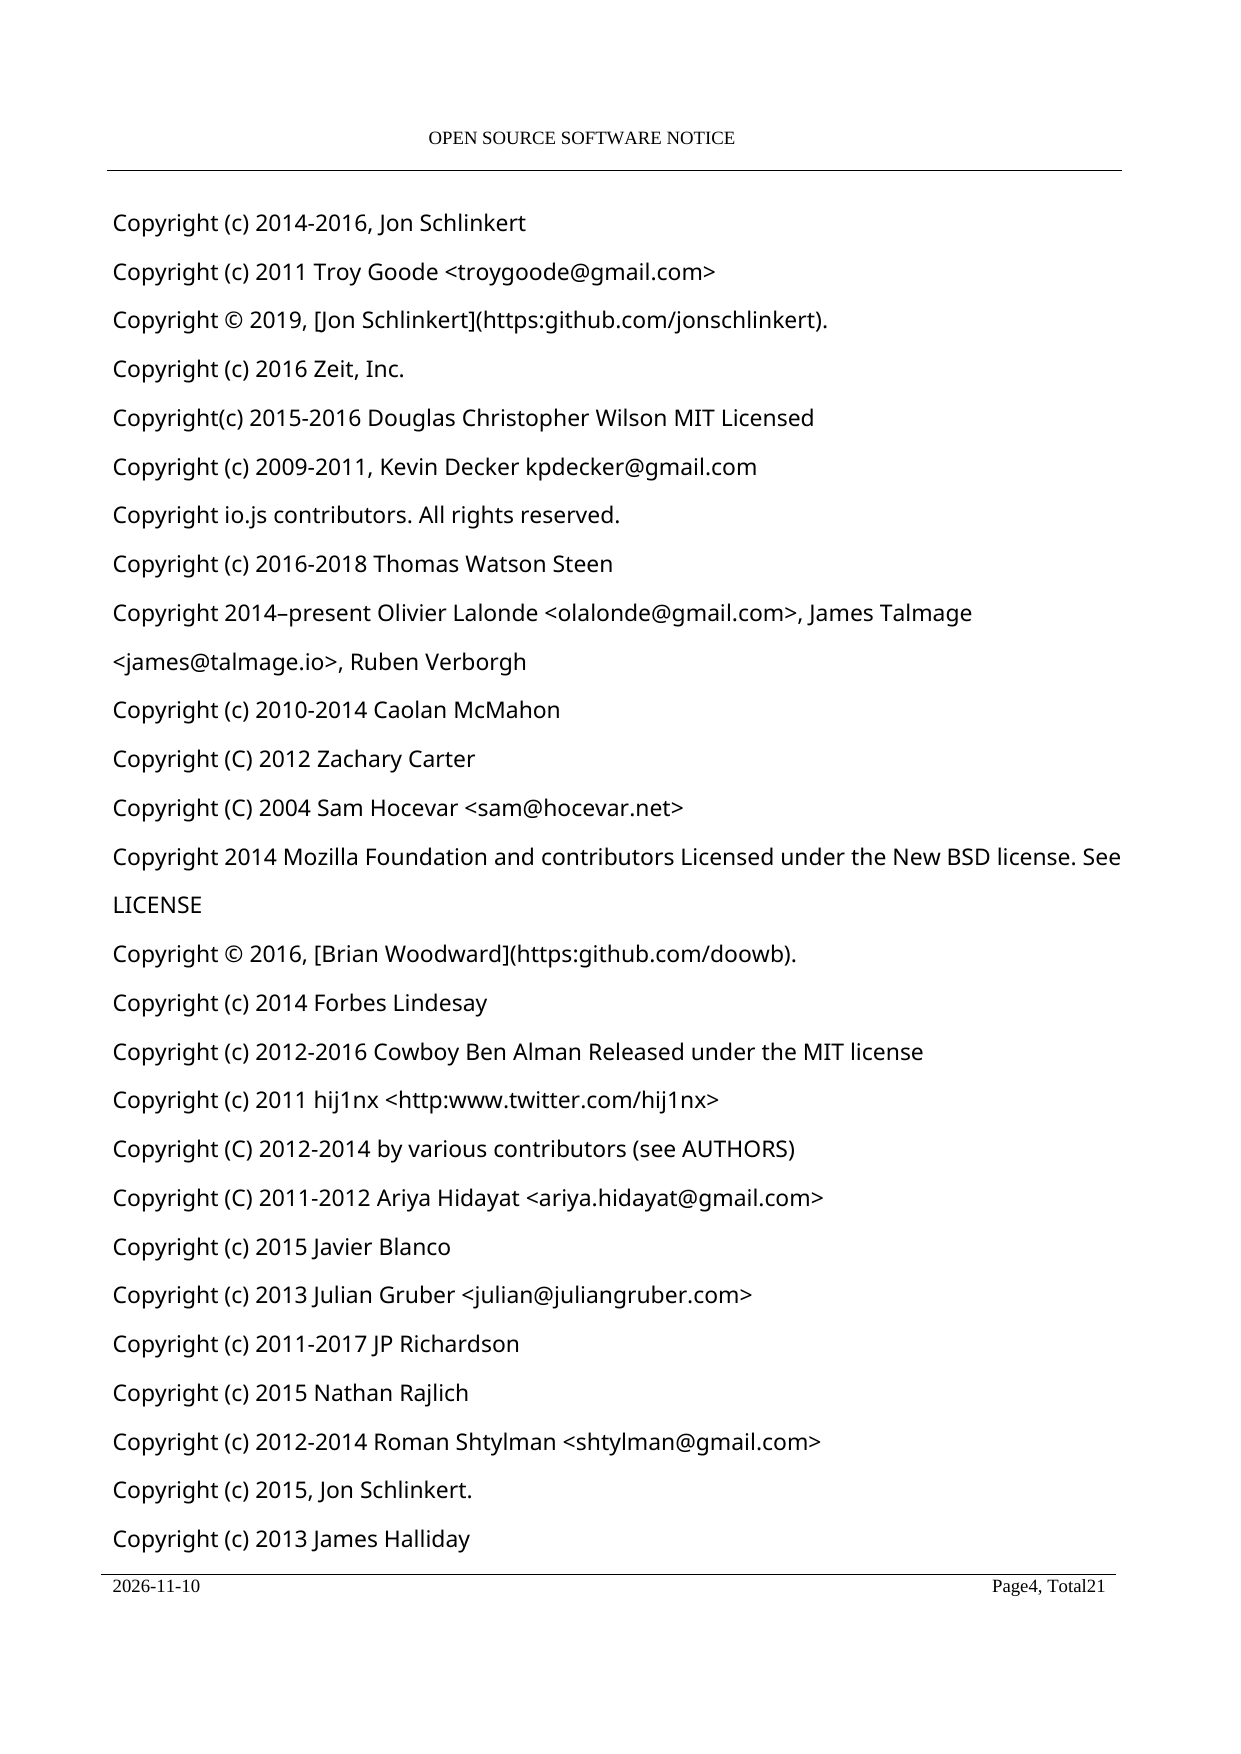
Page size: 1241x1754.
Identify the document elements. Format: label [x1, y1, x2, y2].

text [112, 206, 1128, 1555]
